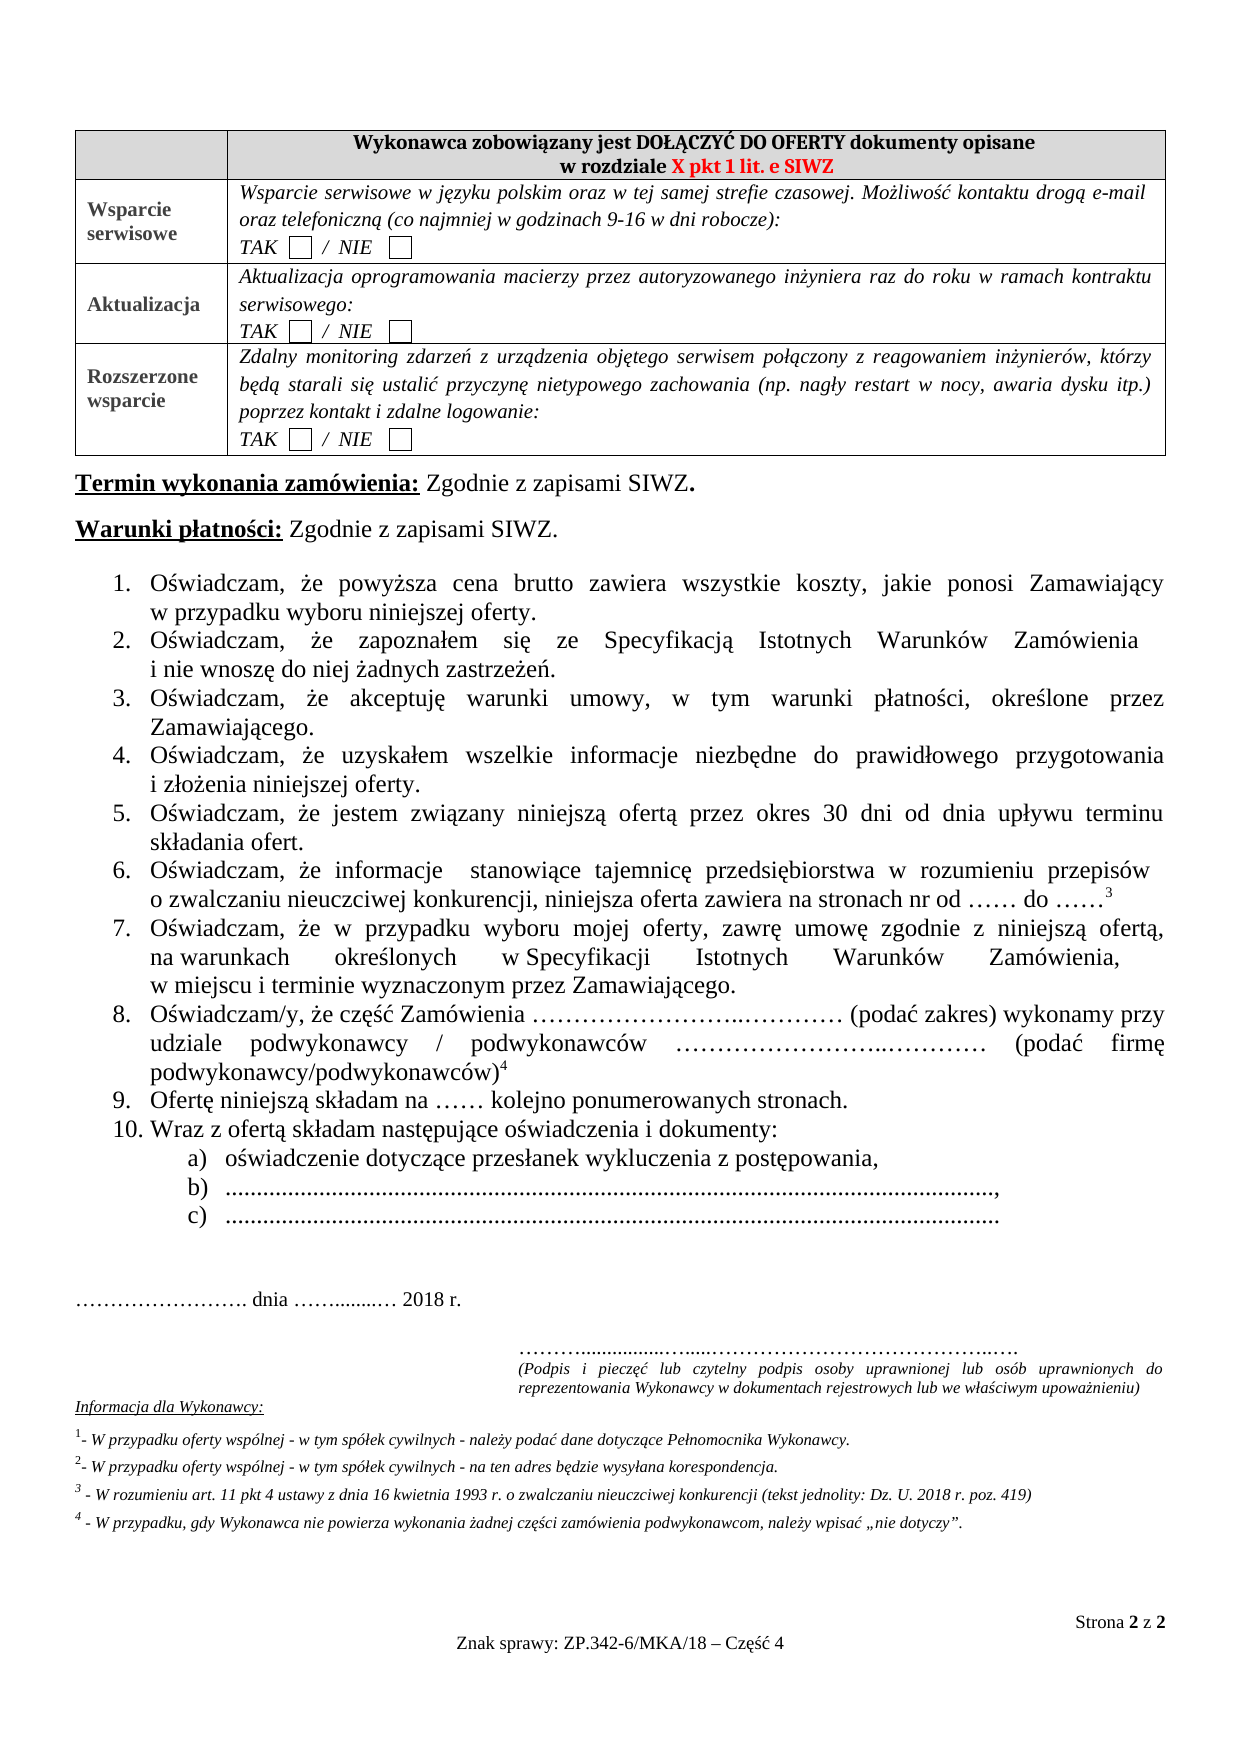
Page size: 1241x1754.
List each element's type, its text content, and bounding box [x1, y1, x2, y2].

text (Podpis i pieczęć lub czytelny podpis osoby uprawnionej lub osób uprawnionych do reprezentowania Wykonawcy w dokumentach rejestrowych lub we właściwym upoważnieniu) [518, 1359, 1165, 1397]
list Oświadczam/y, że część Zamówienia ……………………..………… (podać zakres) wykonamy przy udziale podwykonawcy / podwykonawców ……………………..………… (podać firmę podwykonawcy/podwykonawców)4 [112, 999, 1165, 1085]
table_cell Wsparcie serwisowe w języku polskim oraz w tej samej strefie czasowej. Możliwość kontaktu drogą e-mail oraz telefoniczną (co najmniej w godzinach 9-16 w dni robocze): TAK / NIE [228, 180, 1165, 263]
text Termin wykonania zamówienia: Zgodnie z zapisami SIWZ. [75, 468, 1165, 497]
list Oświadczam, że akceptuję warunki umowy, w tym warunki płatności, określone przez Zamawiającego. [112, 683, 1165, 740]
text 1- W przypadku oferty wspólnej - w tym spółek cywilnych - należy podać dane dotyczące Pełnomocnika Wykonawcy. [75, 1426, 1165, 1450]
table_cell Zdalny monitoring zdarzeń z urządzenia objętego serwisem połączony z reagowaniem inżynierów, którzy będą starali się ustalić przyczynę nietypowego zachowania (np. nagły restart w nocy, awaria dysku itp.) poprzez kontakt i zdalne logowanie: TAK / NIE [228, 344, 1165, 455]
list Oświadczam, że informacje stanowiące tajemnicę przedsiębiorstwa w rozumieniu przepisów o zwalczaniu nieuczciwej konkurencji, niniejsza oferta zawiera na stronach nr od …… do ……3 [112, 855, 1165, 913]
list oświadczenie dotyczące przesłanek wykluczenia z postępowania, [187, 1143, 1165, 1172]
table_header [228, 131, 1165, 179]
table_cell Wsparcie serwisowe [76, 180, 227, 263]
list Oświadczam, że jestem związany niniejszą ofertą przez okres 30 dni od dnia upływu terminu składania ofert. [112, 798, 1165, 855]
table_cell Rozszerzone wsparcie [76, 344, 227, 455]
table_header Nazwa kryterium [76, 131, 227, 179]
text ……………………. dnia ……........… 2018 r. [75, 1287, 1165, 1311]
list Oświadczam, że zapoznałem się ze Specyfikacją Istotnych Warunków Zamówienia i nie wnoszę do niej żadnych zastrzeżeń. [112, 625, 1165, 683]
text 2- W przypadku oferty wspólnej - w tym spółek cywilnych - na ten adres będzie wysyłana korespondencja. [75, 1453, 1165, 1477]
list Wraz z ofertą składam następujące oświadczenia i dokumenty: [112, 1114, 1165, 1143]
text 4 - W przypadku, gdy Wykonawca nie powierza wykonania żadnej części zamówienia podwykonawcom, należy wpisać „nie dotyczy”. [75, 1509, 1165, 1533]
table_cell Aktualizacja [76, 264, 227, 343]
text Informacja dla Wykonawcy: [75, 1397, 1165, 1416]
list Oświadczam, że uzyskałem wszelkie informacje niezbędne do prawidłowego przygotowania i złożenia niniejszej oferty. [112, 740, 1165, 798]
text Warunki płatności: Zgodnie z zapisami SIWZ. [75, 514, 1165, 543]
list Oświadczam, że w przypadku wyboru mojej oferty, zawrę umowę zgodnie z niniejszą ofertą, na warunkach określonych w Specyfikacji Istotnych Warunków Zamówienia, w miejscu i terminie wyznaczonym przez Zamawiającego. [112, 913, 1165, 999]
list Ofertę niniejszą składam na …… kolejno ponumerowanych stronach. [112, 1085, 1165, 1114]
table_cell Aktualizacja oprogramowania macierzy przez autoryzowanego inżyniera raz do roku w ramach kontraktu serwisowego: TAK / NIE [228, 264, 1165, 343]
list Oświadczam, że powyższa cena brutto zawiera wszystkie koszty, jakie ponosi Zamawiający w przypadku wyboru niniejszej oferty. [112, 568, 1165, 625]
list ..........................................................................................................................., [187, 1172, 1165, 1200]
text 3 - W rozumieniu art. 11 pkt 4 ustawy z dnia 16 kwietnia 1993 r. o zwalczaniu nieuczciwej konkurencji (tekst jednolity: Dz. U. 2018 r. poz. 419) [75, 1481, 1165, 1505]
list ............................................................................................................................ [187, 1200, 1165, 1229]
text ………................….....…………………………………..…. [518, 1335, 1165, 1359]
